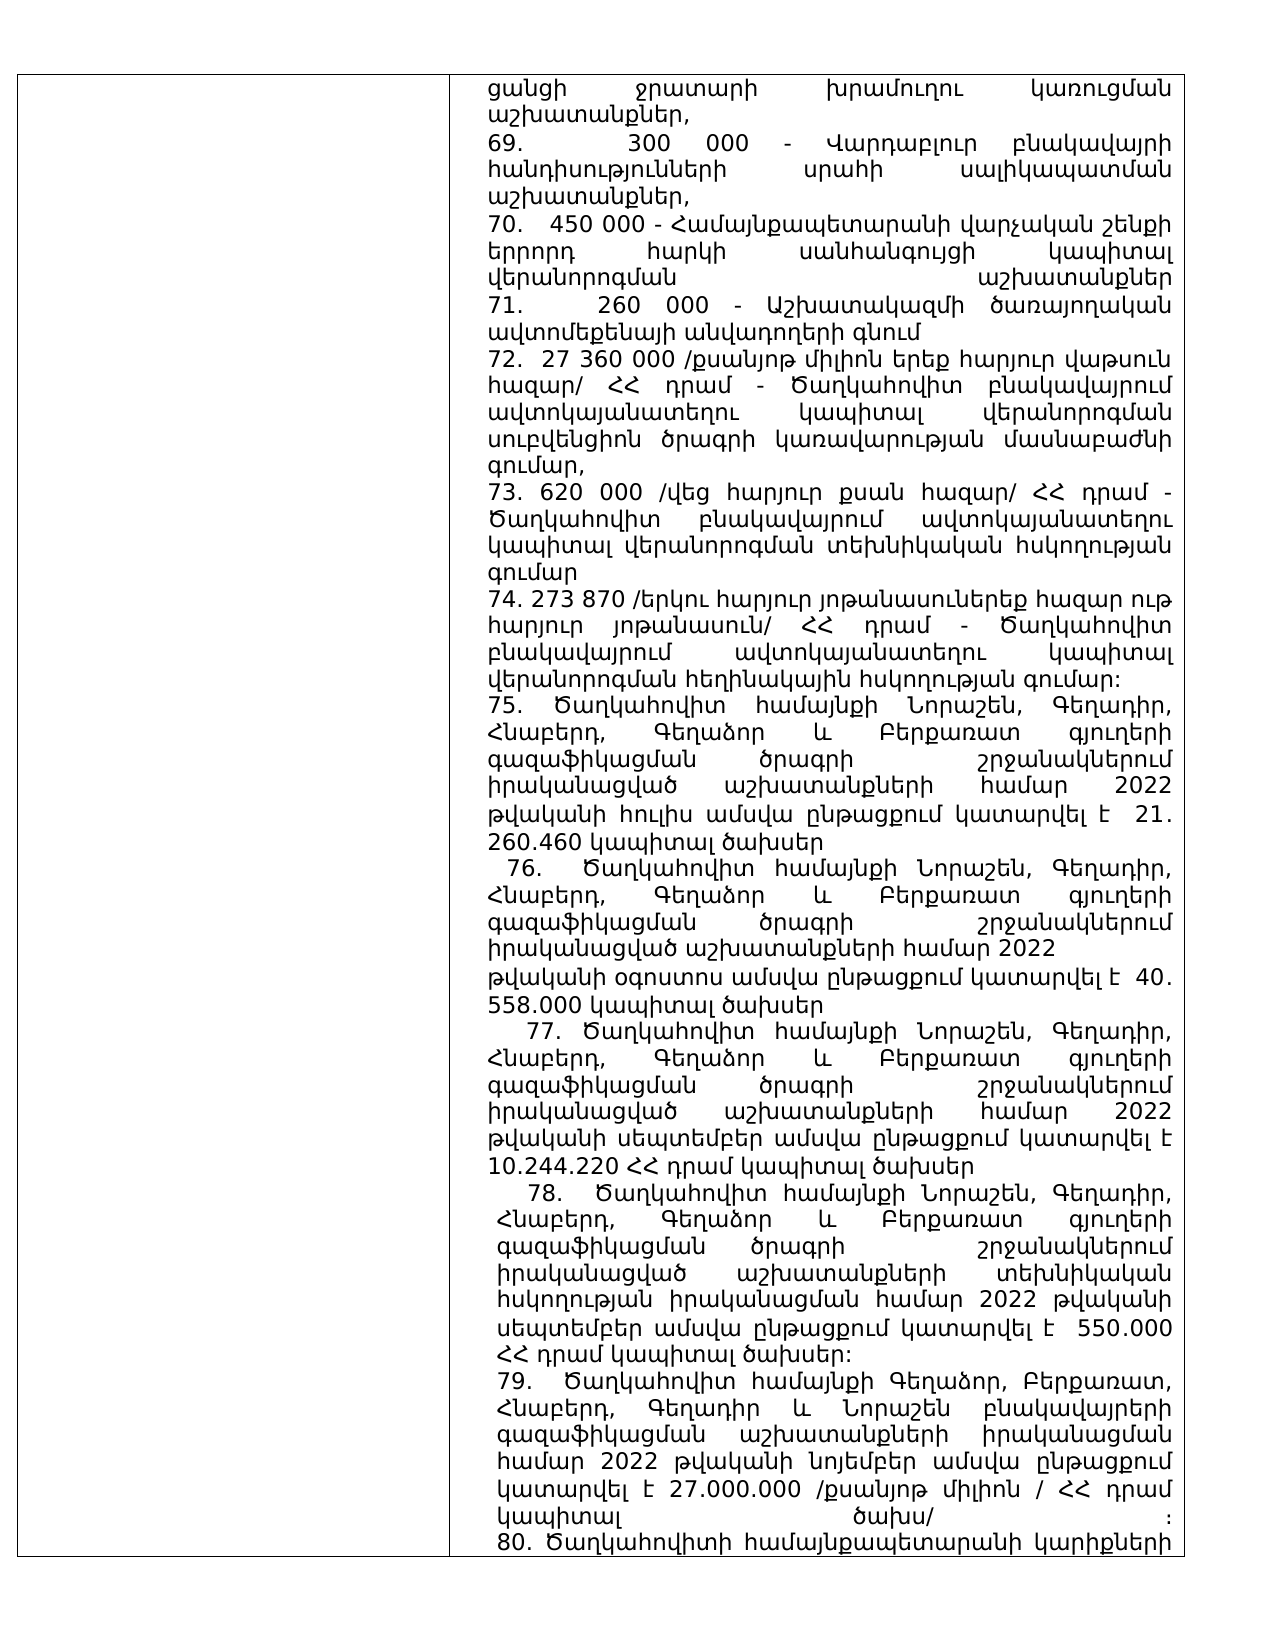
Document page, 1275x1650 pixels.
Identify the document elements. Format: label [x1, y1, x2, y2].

table_cell [450, 75, 1184, 1556]
table_cell [18, 75, 449, 1556]
